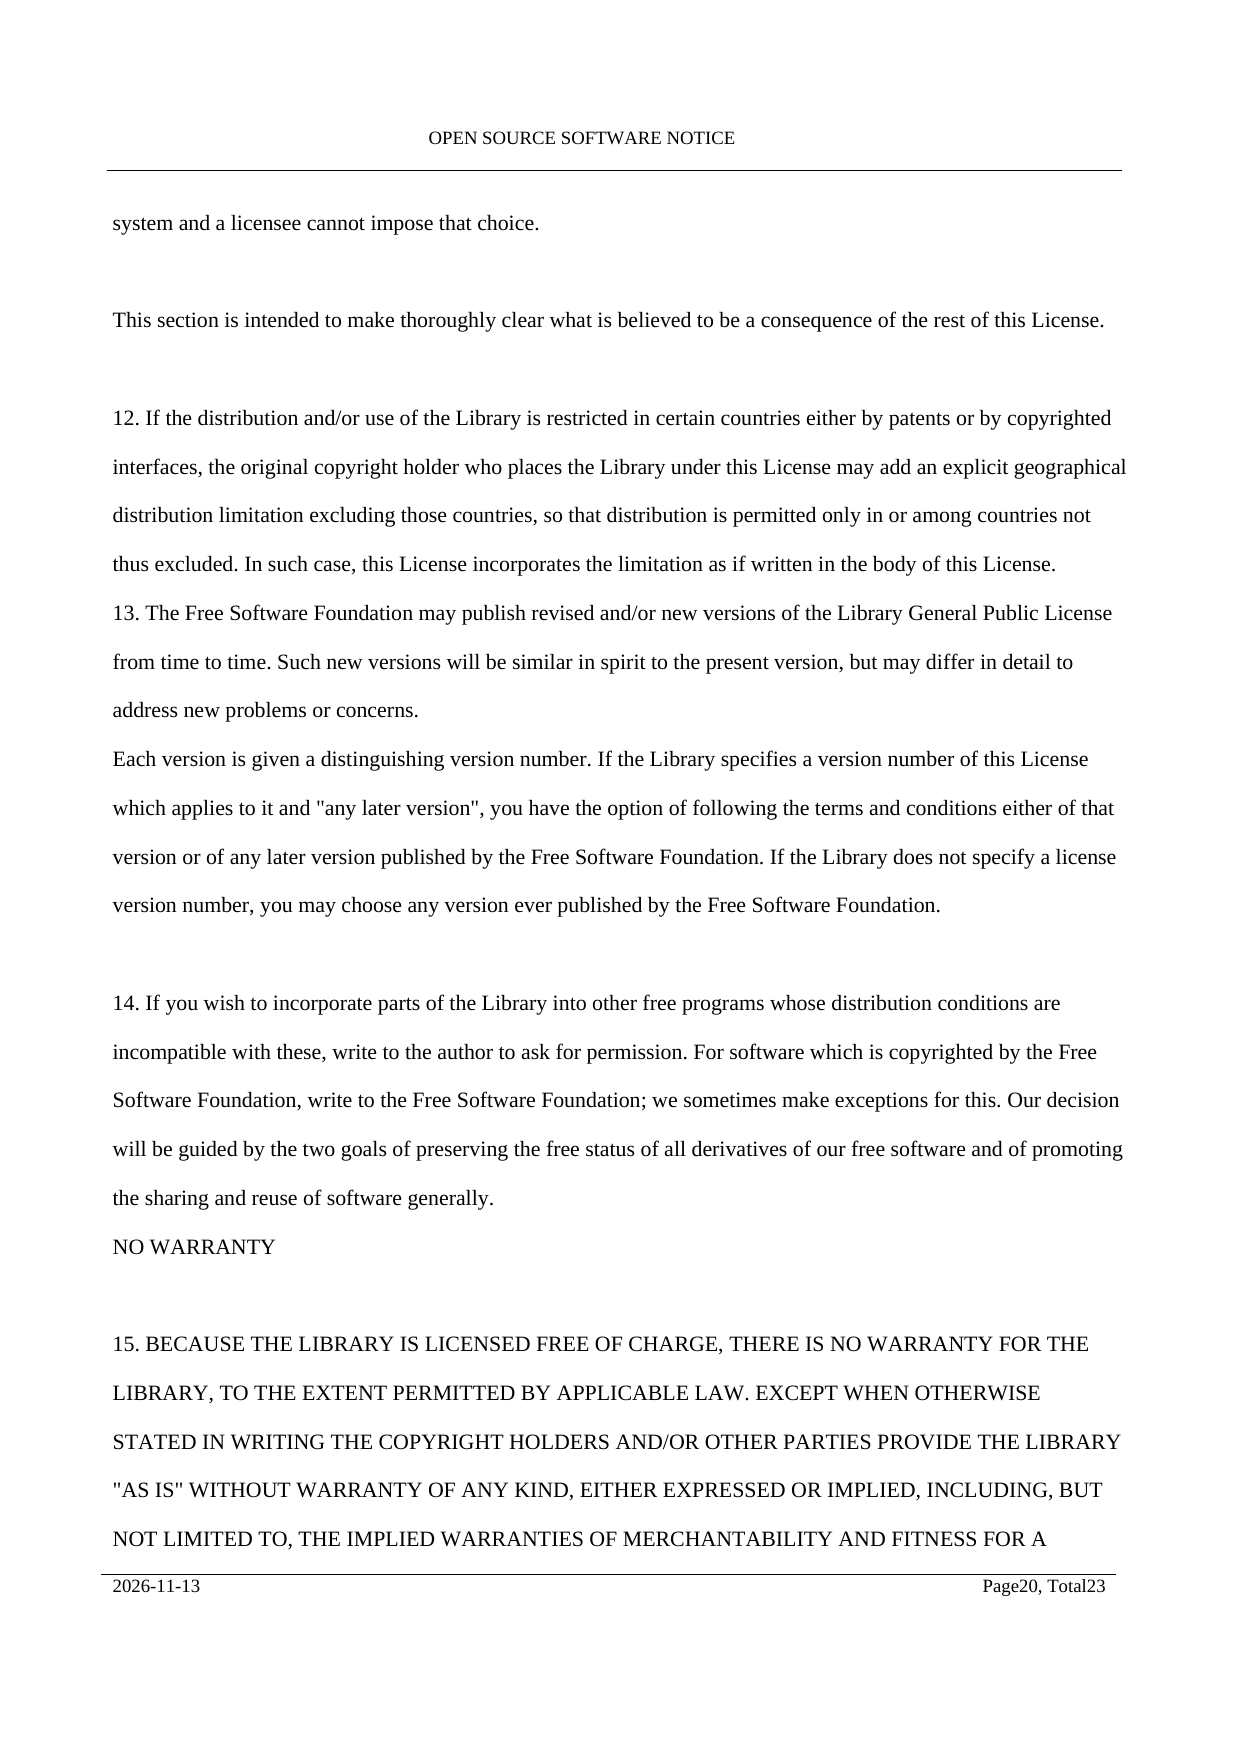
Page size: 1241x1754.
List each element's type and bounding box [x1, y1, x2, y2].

text [112, 206, 1128, 1555]
